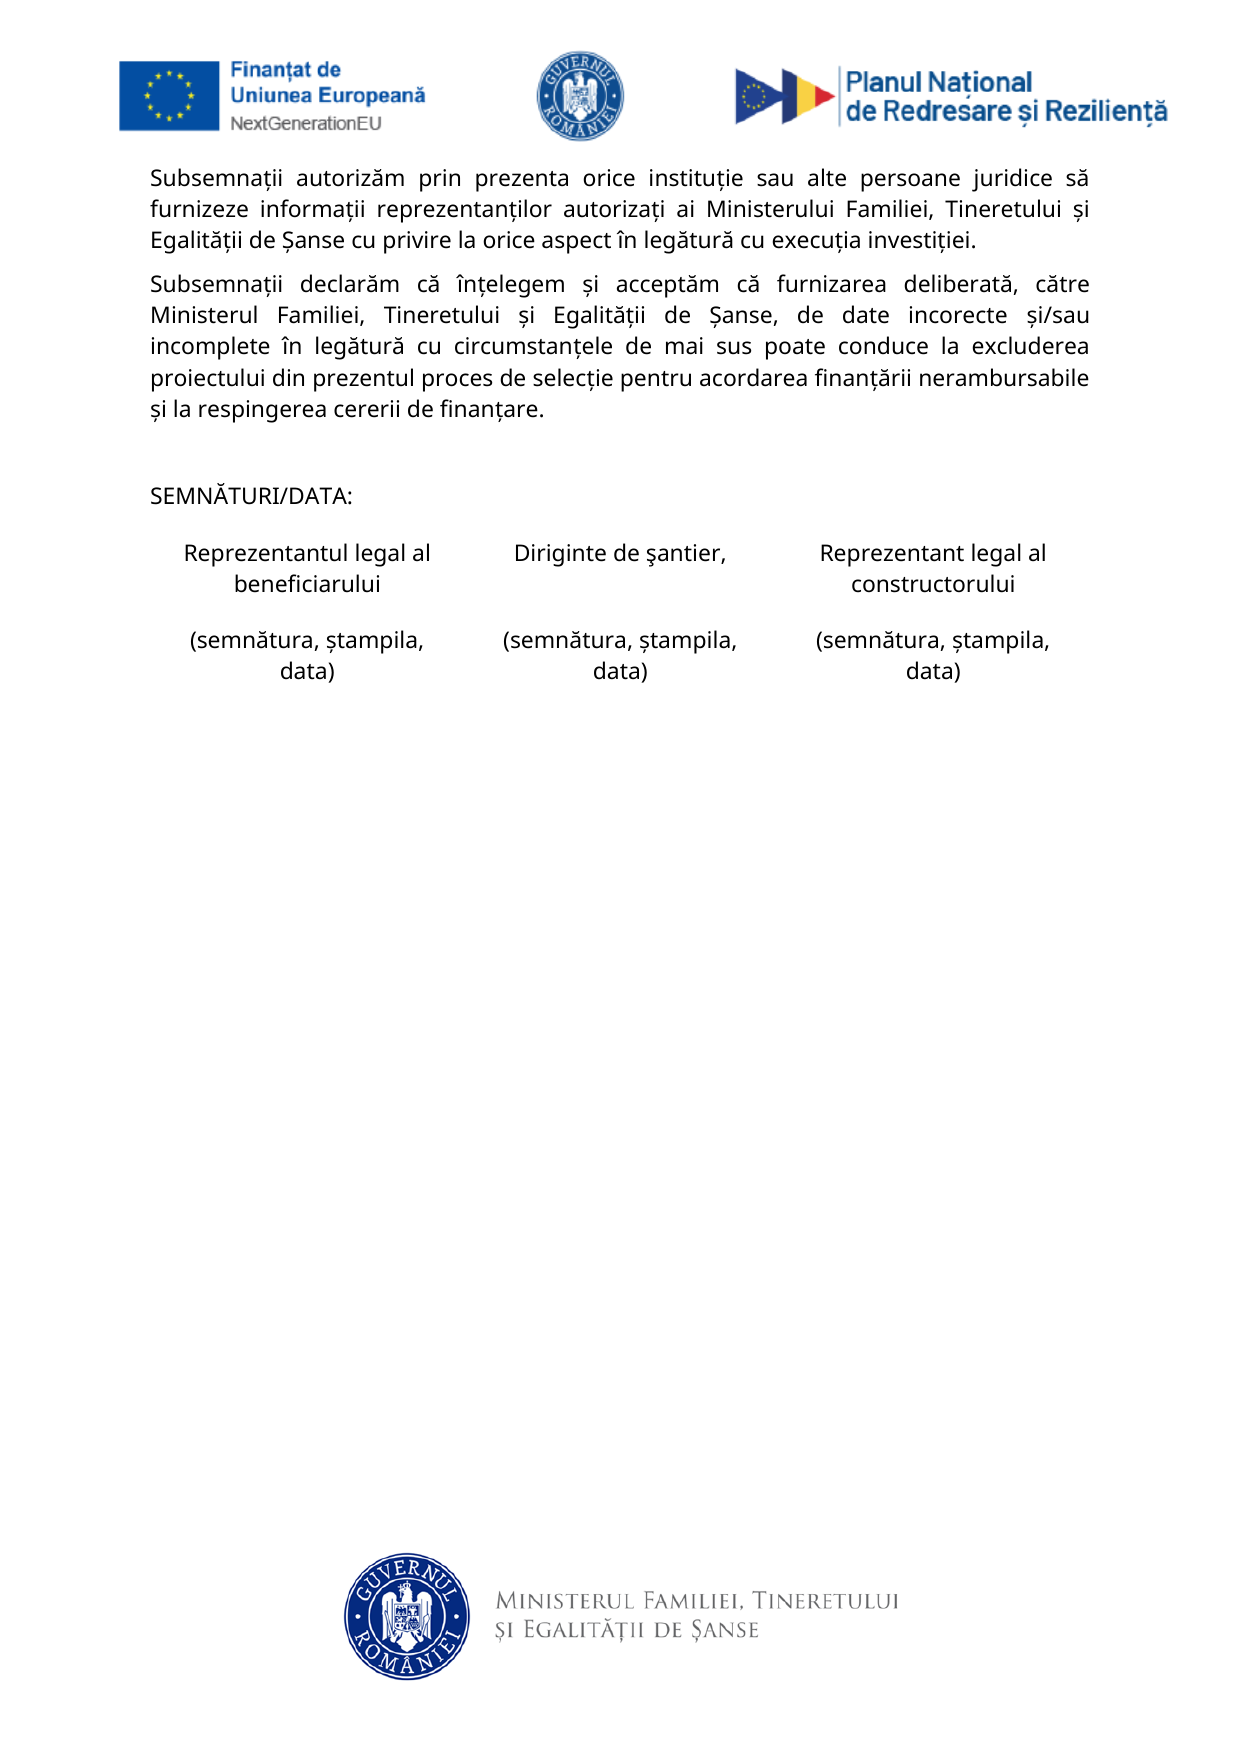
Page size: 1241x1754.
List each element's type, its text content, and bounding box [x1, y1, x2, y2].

text Subsemnații declarăm că înţelegem şi acceptăm că furnizarea deliberată, către Ministerul Familiei, Tineretului și Egalității de Șanse, de date incorecte şi/sau incomplete în legătură cu circumstanţele de mai sus poate conduce la excluderea proiectului din prezentul proces de selecţie pentru acordarea finanţării nerambursabile şi la respingerea cererii de finanţare. [150, 268, 1090, 424]
text Subsemnații autorizăm prin prezenta orice instituţie sau alte persoane juridice să furnizeze informaţii reprezentanţilor autorizaţi ai Ministerului Familiei, Tineretului și Egalității de Șanse cu privire la orice aspect în legătură cu execuția investiției. [150, 150, 1090, 255]
table_cell (semnătura, ștampila, data) [776, 611, 1090, 699]
text SEMNĂTURI/DATA: [150, 480, 1090, 511]
picture [342, 1552, 898, 1681]
table_header Reprezentant legal al constructorului [776, 524, 1090, 611]
picture [66, 31, 1174, 162]
table_header Reprezentantul legal al beneficiarului [150, 524, 464, 611]
table_header Diriginte de şantier, [464, 524, 776, 611]
table_cell (semnătura, ștampila, data) [464, 611, 776, 699]
table_cell (semnătura, ștampila, data) [150, 611, 464, 699]
